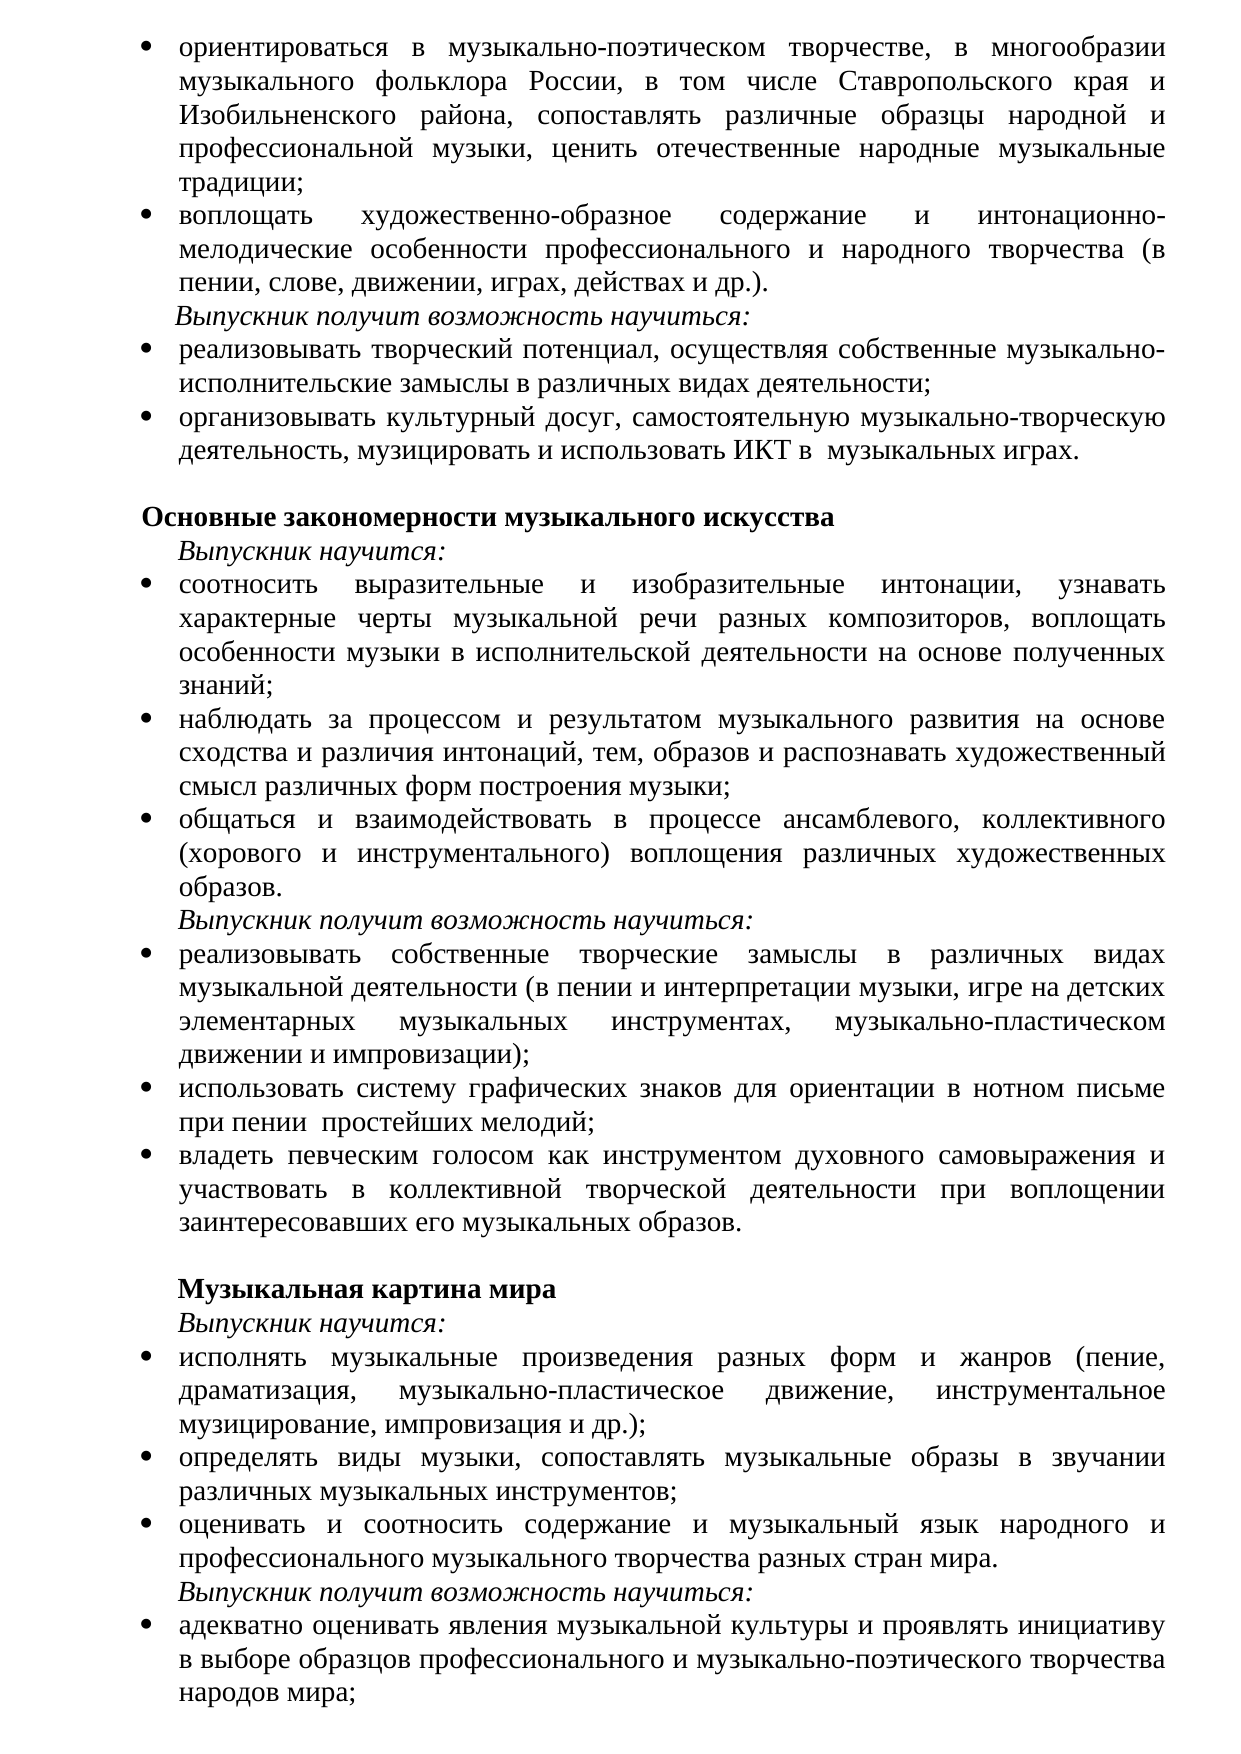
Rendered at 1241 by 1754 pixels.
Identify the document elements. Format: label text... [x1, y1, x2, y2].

list исполнять музыкальные произведения разных форм и жанров (пение, драматизация, музыкально-пластическое движение, инструментальное музицирование, импровизация и др.); [141, 1339, 1166, 1439]
list реализовывать собственные творческие замыслы в различных видах музыкальной деятельности (в пении и интерпретации музыки, игре на детских элементарных музыкальных инструментах, музыкально-пластическом движении и импровизации); [141, 936, 1166, 1070]
list воплощать художественно-образное содержание и интонационно-мелодические особенности профессионального и народного творчества (в пении, слове, движении, играх, действах и др.). [141, 197, 1166, 298]
text Выпускник получит возможность научиться: [103, 902, 1166, 936]
list наблюдать за процессом и результатом музыкального развития на основе сходства и различия интонаций, тем, образов и распознавать художественный смысл различных форм построения музыки; [141, 701, 1166, 802]
list ориентироваться в музыкально-поэтическом творчестве, в многообразии музыкального фольклора России, в том числе Ставропольского края и Изобильненского района, сопоставлять различные образцы народной и профессиональной музыки, ценить отечественные народные музыкальные традиции; [141, 29, 1166, 197]
list общаться и взаимодействовать в процессе ансамблевого, коллективного (хорового и инструментального) воплощения различных художественных образов. [141, 802, 1166, 902]
text Выпускник научится: [103, 533, 1166, 567]
list определять виды музыки, сопоставлять музыкальные образы в звучании различных музыкальных инструментов; [141, 1439, 1166, 1507]
list организовывать культурный досуг, самостоятельную музыкально-творческую деятельность, музицировать и использовать ИКТ в музыкальных играх. [141, 399, 1166, 466]
text Выпускник научится: [103, 1305, 1166, 1339]
list оценивать и соотносить содержание и музыкальный язык народного и профессионального музыкального творчества разных стран мира. [141, 1507, 1166, 1574]
text Выпускник получит возможность научиться: [103, 298, 1166, 332]
list использовать систему графических знаков для ориентации в нотном письме при пении простейших мелодий; [141, 1070, 1166, 1137]
text Выпускник получит возможность научиться: [103, 1574, 1166, 1607]
subtitle Музыкальная картина мира [177, 1272, 1166, 1305]
list реализовывать творческий потенциал, осуществляя собственные музыкально-исполнительские замыслы в различных видах деятельности; [141, 332, 1166, 399]
list адекватно оценивать явления музыкальной культуры и проявлять инициативу в выборе образцов профессионального и музыкально-поэтического творчества народов мира; [141, 1607, 1166, 1708]
list владеть певческим голосом как инструментом духовного самовыражения и участвовать в коллективной творческой деятельности при воплощении заинтересовавших его музыкальных образов. [141, 1137, 1166, 1238]
list соотносить выразительные и изобразительные интонации, узнавать характерные черты музыкальной речи разных композиторов, воплощать особенности музыки в исполнительской деятельности на основе полученных знаний; [141, 567, 1166, 701]
subtitle Основные закономерности музыкального искусства [141, 499, 1166, 533]
